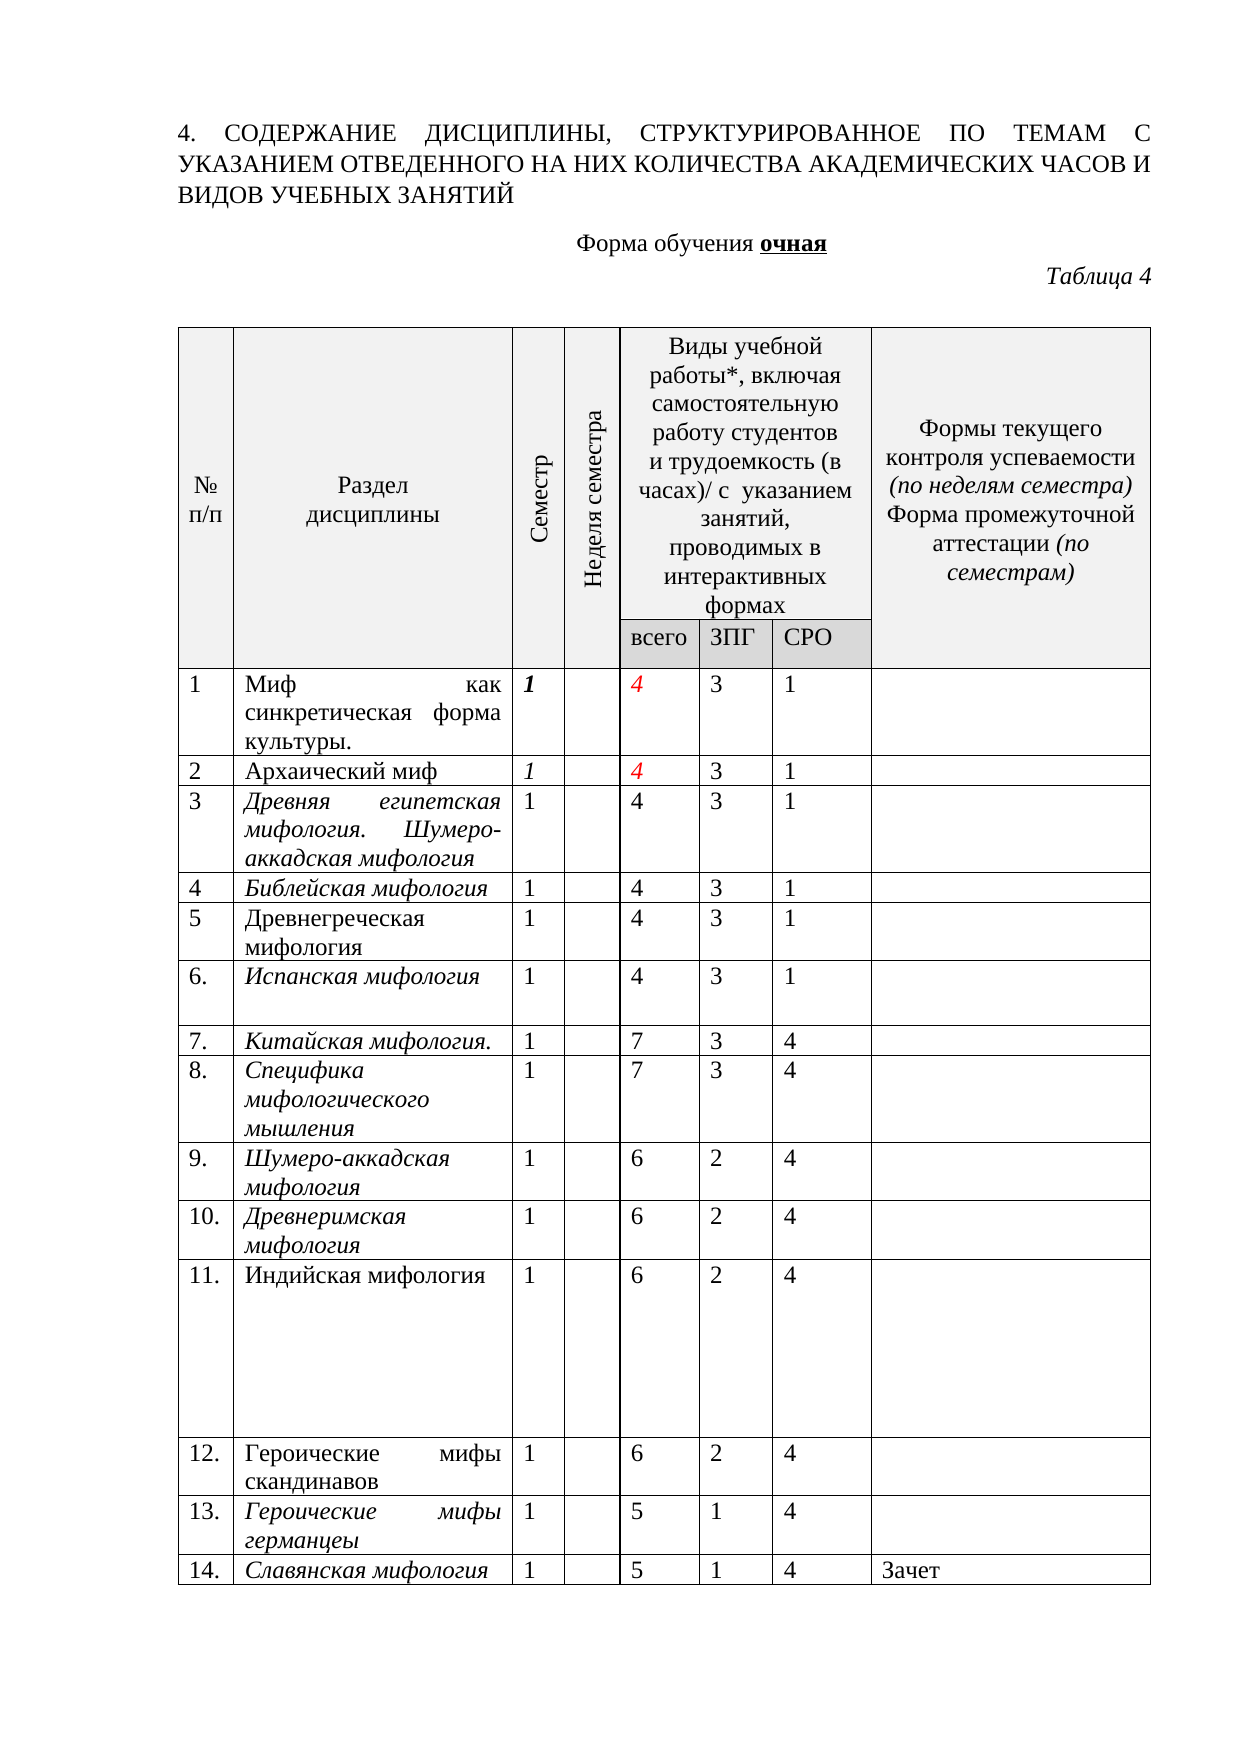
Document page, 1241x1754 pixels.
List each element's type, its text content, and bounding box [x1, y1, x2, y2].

table_cell 3 [700, 756, 772, 785]
table_cell [565, 1438, 619, 1495]
table_cell 12. [179, 1438, 233, 1495]
table_cell 3 [700, 903, 772, 960]
table_cell СРО [773, 620, 871, 668]
table_cell [872, 786, 1150, 872]
table_cell [872, 1496, 1150, 1554]
table_cell 4 [773, 1026, 871, 1054]
table_header Неделя семестра [565, 328, 619, 668]
table_cell 3 [700, 1026, 772, 1054]
table_cell 1 [513, 1260, 564, 1437]
table_header Формы текущего контроля успеваемости (по неделям семестра) Форма промежуточной аттестации (по семестрам) [872, 328, 1150, 668]
table_cell 4 [773, 1555, 871, 1583]
table_cell Шумеро-аккадская мифология [234, 1143, 512, 1200]
table_cell всего [621, 620, 699, 668]
table_cell 2 [700, 1438, 772, 1495]
table_cell [565, 1555, 619, 1583]
table_cell Библейская мифология [234, 873, 512, 902]
table_cell [565, 756, 619, 785]
table_cell [565, 1260, 619, 1437]
table_cell 6 [621, 1143, 699, 1200]
table_cell 1 [513, 873, 564, 902]
table_cell 1 [700, 1496, 772, 1554]
table_cell 2 [700, 1260, 772, 1437]
table_cell 4 [773, 1260, 871, 1437]
table_cell 1 [513, 1201, 564, 1259]
table_cell [872, 1201, 1150, 1259]
table_cell 4 [179, 873, 233, 902]
table_cell Китайская мифология. [234, 1026, 512, 1054]
table_cell 1 [773, 961, 871, 1025]
table_cell [872, 1260, 1150, 1437]
table_cell Зачет [872, 1555, 1150, 1583]
table_cell [872, 1056, 1150, 1142]
table_cell 9. [179, 1143, 233, 1200]
table_cell 13. [179, 1496, 233, 1554]
table_cell [565, 961, 619, 1025]
table_cell 4 [621, 961, 699, 1025]
table_cell 4 [621, 873, 699, 902]
table_cell Испанская мифология [234, 961, 512, 1025]
table_cell 1 [513, 1143, 564, 1200]
table_cell 5 [621, 1555, 699, 1583]
text Форма обучения очная [251, 228, 1152, 257]
table_cell [565, 903, 619, 960]
table_cell [872, 669, 1150, 755]
table_cell [872, 873, 1150, 902]
table_cell Индийская мифология [234, 1260, 512, 1437]
table_cell 1 [513, 1026, 564, 1054]
table_cell 6 [621, 1201, 699, 1259]
table_cell 3 [179, 786, 233, 872]
table_cell 7 [621, 1026, 699, 1054]
table_cell 4 [773, 1438, 871, 1495]
table_cell 1 [773, 873, 871, 902]
table_cell 1 [513, 1555, 564, 1583]
table_cell [872, 1438, 1150, 1495]
table_cell [565, 873, 619, 902]
table_cell Миф как синкретическая форма культуры. [234, 669, 512, 755]
table_cell [565, 1056, 619, 1142]
table_cell ЗПГ [700, 620, 772, 668]
table_cell 10. [179, 1201, 233, 1259]
table_cell 4 [621, 756, 699, 785]
table_cell 5 [621, 1496, 699, 1554]
table_cell 1 [773, 903, 871, 960]
table_cell Героические мифы германцеы [234, 1496, 512, 1554]
table_cell 4 [773, 1201, 871, 1259]
table_cell [565, 1143, 619, 1200]
table_cell 4 [773, 1496, 871, 1554]
table_cell 2 [179, 756, 233, 785]
table_cell 7. [179, 1026, 233, 1054]
table_cell Архаический миф [234, 756, 512, 785]
table_cell 2 [700, 1201, 772, 1259]
table_cell 1 [513, 786, 564, 872]
table_cell [565, 1496, 619, 1554]
table_cell 1 [513, 1438, 564, 1495]
table_cell [565, 786, 619, 872]
table_cell 11. [179, 1260, 233, 1437]
table_cell Древняя египетская мифология. Шумеро-аккадская мифология [234, 786, 512, 872]
table_cell 1 [773, 756, 871, 785]
table_cell 4 [773, 1143, 871, 1200]
table_cell [872, 961, 1150, 1025]
table_cell 3 [700, 961, 772, 1025]
table_cell [872, 756, 1150, 785]
table_header Семестр [513, 328, 564, 668]
table_cell 5 [179, 903, 233, 960]
table_cell [872, 903, 1150, 960]
table_cell 3 [700, 786, 772, 872]
table_cell Древнегреческая мифология [234, 903, 512, 960]
table_cell 4 [621, 903, 699, 960]
table_cell [565, 1201, 619, 1259]
table_cell 1 [513, 1056, 564, 1142]
table_cell 1 [513, 669, 564, 755]
table_cell 6 [621, 1260, 699, 1437]
table_cell 4 [773, 1056, 871, 1142]
table_cell 1 [513, 903, 564, 960]
table_cell 3 [700, 873, 772, 902]
text 4. СОДЕРЖАНИЕ ДИСЦИПЛИНЫ, СТРУКТУРИРОВАННОЕ ПО ТЕМАМ С УКАЗАНИЕМ ОТВЕДЕННОГО НА НИХ КОЛИЧЕСТВА АКАДЕМИЧЕСКИХ ЧАСОВ И ВИДОВ УЧЕБНЫХ ЗАНЯТИЙ [177, 118, 1152, 209]
table_cell Древнеримская мифология [234, 1201, 512, 1259]
table_cell [565, 1026, 619, 1054]
table_cell 4 [621, 786, 699, 872]
table_cell 7 [621, 1056, 699, 1142]
table_cell 1 [179, 669, 233, 755]
table_header № п/п [179, 328, 233, 668]
table_cell 6 [621, 1438, 699, 1495]
table_cell Специфика мифологического мышления [234, 1056, 512, 1142]
table_cell 1 [513, 961, 564, 1025]
table_cell 8. [179, 1056, 233, 1142]
table_cell 1 [773, 786, 871, 872]
text Таблица 4 [251, 261, 1152, 290]
table_cell [872, 1026, 1150, 1054]
table_cell [565, 669, 619, 755]
table_cell 6. [179, 961, 233, 1025]
table_header Раздел дисциплины [234, 328, 512, 668]
table_cell 1 [513, 756, 564, 785]
table_cell 14. [179, 1555, 233, 1583]
table_header Виды учебной работы*, включая самостоятельную работу студентов и трудоемкость (в часах)/ с указанием занятий, проводимых в интерактивных формах [621, 328, 871, 618]
table_cell 4 [621, 669, 699, 755]
table_cell 1 [513, 1496, 564, 1554]
table_cell 1 [773, 669, 871, 755]
table_cell 3 [700, 669, 772, 755]
table_cell [872, 1143, 1150, 1200]
table_cell 1 [700, 1555, 772, 1583]
table_cell 2 [700, 1143, 772, 1200]
table_cell Героические мифы скандинавов [234, 1438, 512, 1495]
table_cell Славянская мифология [234, 1555, 512, 1583]
table_cell 3 [700, 1056, 772, 1142]
